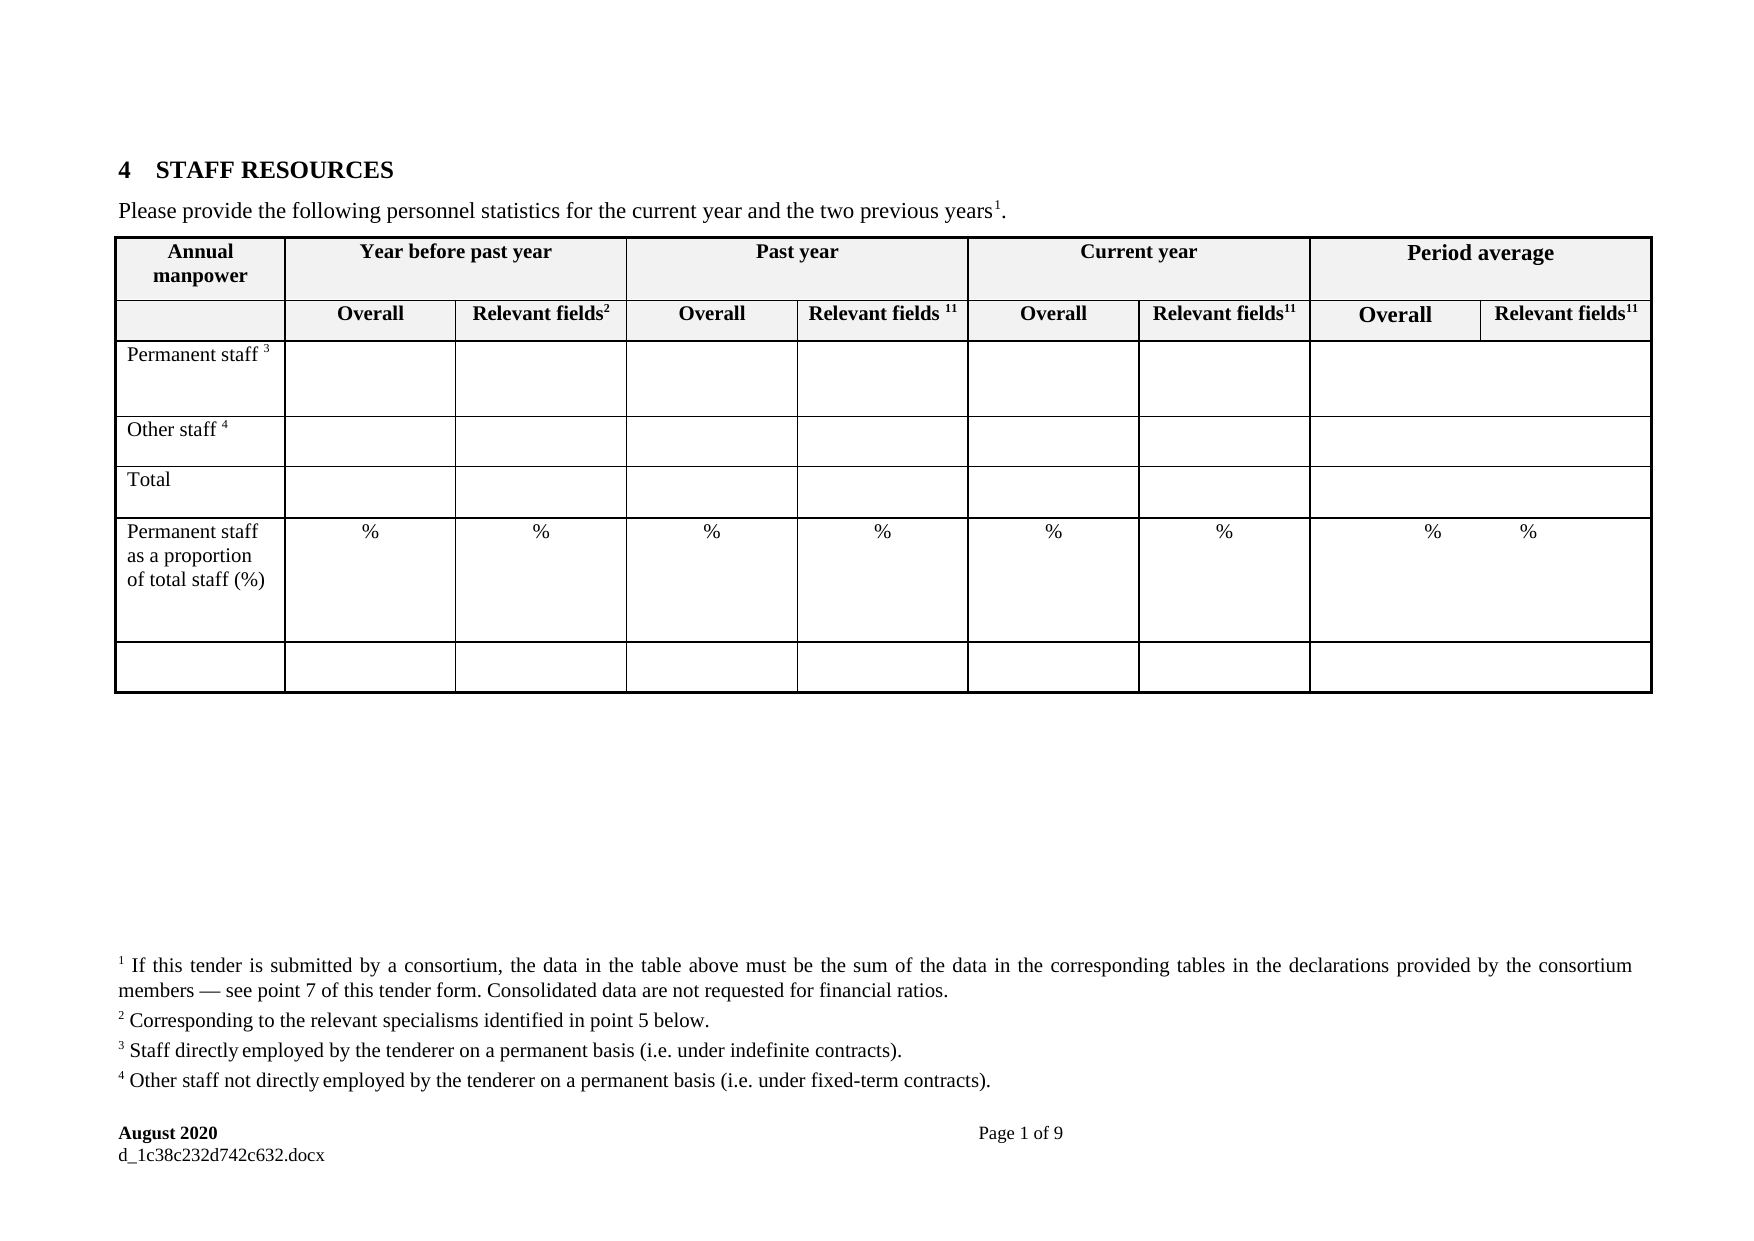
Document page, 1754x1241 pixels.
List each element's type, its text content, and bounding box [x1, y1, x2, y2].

table_cell [286, 417, 455, 466]
table_cell [456, 467, 626, 517]
table_cell % [798, 519, 967, 641]
table_cell [969, 417, 1138, 466]
table_cell [1311, 417, 1650, 466]
table_cell [286, 467, 455, 517]
table_cell Other staff [117, 417, 284, 466]
table_cell Overall [969, 301, 1138, 340]
table_cell [1140, 467, 1309, 517]
table_cell [456, 643, 626, 691]
table_header Year before past year [286, 239, 626, 299]
table_cell [627, 342, 797, 416]
text 4 STAFF RESOURCES [118, 156, 1636, 184]
table_cell [1311, 467, 1650, 517]
table_cell [1311, 342, 1650, 416]
table_cell Overall [286, 301, 455, 340]
table_cell [969, 643, 1138, 691]
table_cell [798, 467, 967, 517]
table_cell [1140, 643, 1309, 691]
table_header Current year [969, 239, 1309, 299]
table_cell [627, 417, 797, 466]
table_cell Relevant fields [456, 301, 626, 340]
table_cell Relevant fields11 [1481, 301, 1650, 340]
table_cell % [627, 519, 797, 641]
table_cell Overall [627, 301, 797, 340]
table_cell [798, 417, 967, 466]
table_cell Overall [1311, 301, 1480, 340]
table_header Period average [1311, 239, 1650, 299]
table_cell [627, 467, 797, 517]
table_cell [286, 342, 455, 416]
table_cell Permanent staff [117, 342, 284, 416]
table_cell Relevant fields 11 [798, 301, 967, 340]
table_cell [1140, 417, 1309, 466]
table_cell [969, 342, 1138, 416]
table_cell [1311, 643, 1650, 691]
text Please provide the following personnel statistics for the current year and the two previous years. [118, 197, 1636, 223]
table_cell % [1140, 519, 1309, 641]
table_cell [1140, 342, 1309, 416]
table_cell % [456, 519, 626, 641]
table_cell Permanent staff as a proportion of total staff (%) [117, 519, 284, 641]
table_cell % [969, 519, 1138, 641]
table_cell [117, 643, 284, 691]
table_cell [969, 467, 1138, 517]
table_cell [798, 643, 967, 691]
table_cell [286, 643, 455, 691]
table_cell Total [117, 467, 284, 517]
table_cell [456, 342, 626, 416]
table_cell % % [1311, 519, 1650, 641]
table_cell [456, 417, 626, 466]
table_cell [117, 301, 284, 340]
table_cell [627, 643, 797, 691]
table_cell % [286, 519, 455, 641]
table_cell [798, 342, 967, 416]
table_header Past year [627, 239, 967, 299]
table_cell Relevant fields11 [1140, 301, 1309, 340]
table_header Annual manpower [117, 239, 284, 299]
